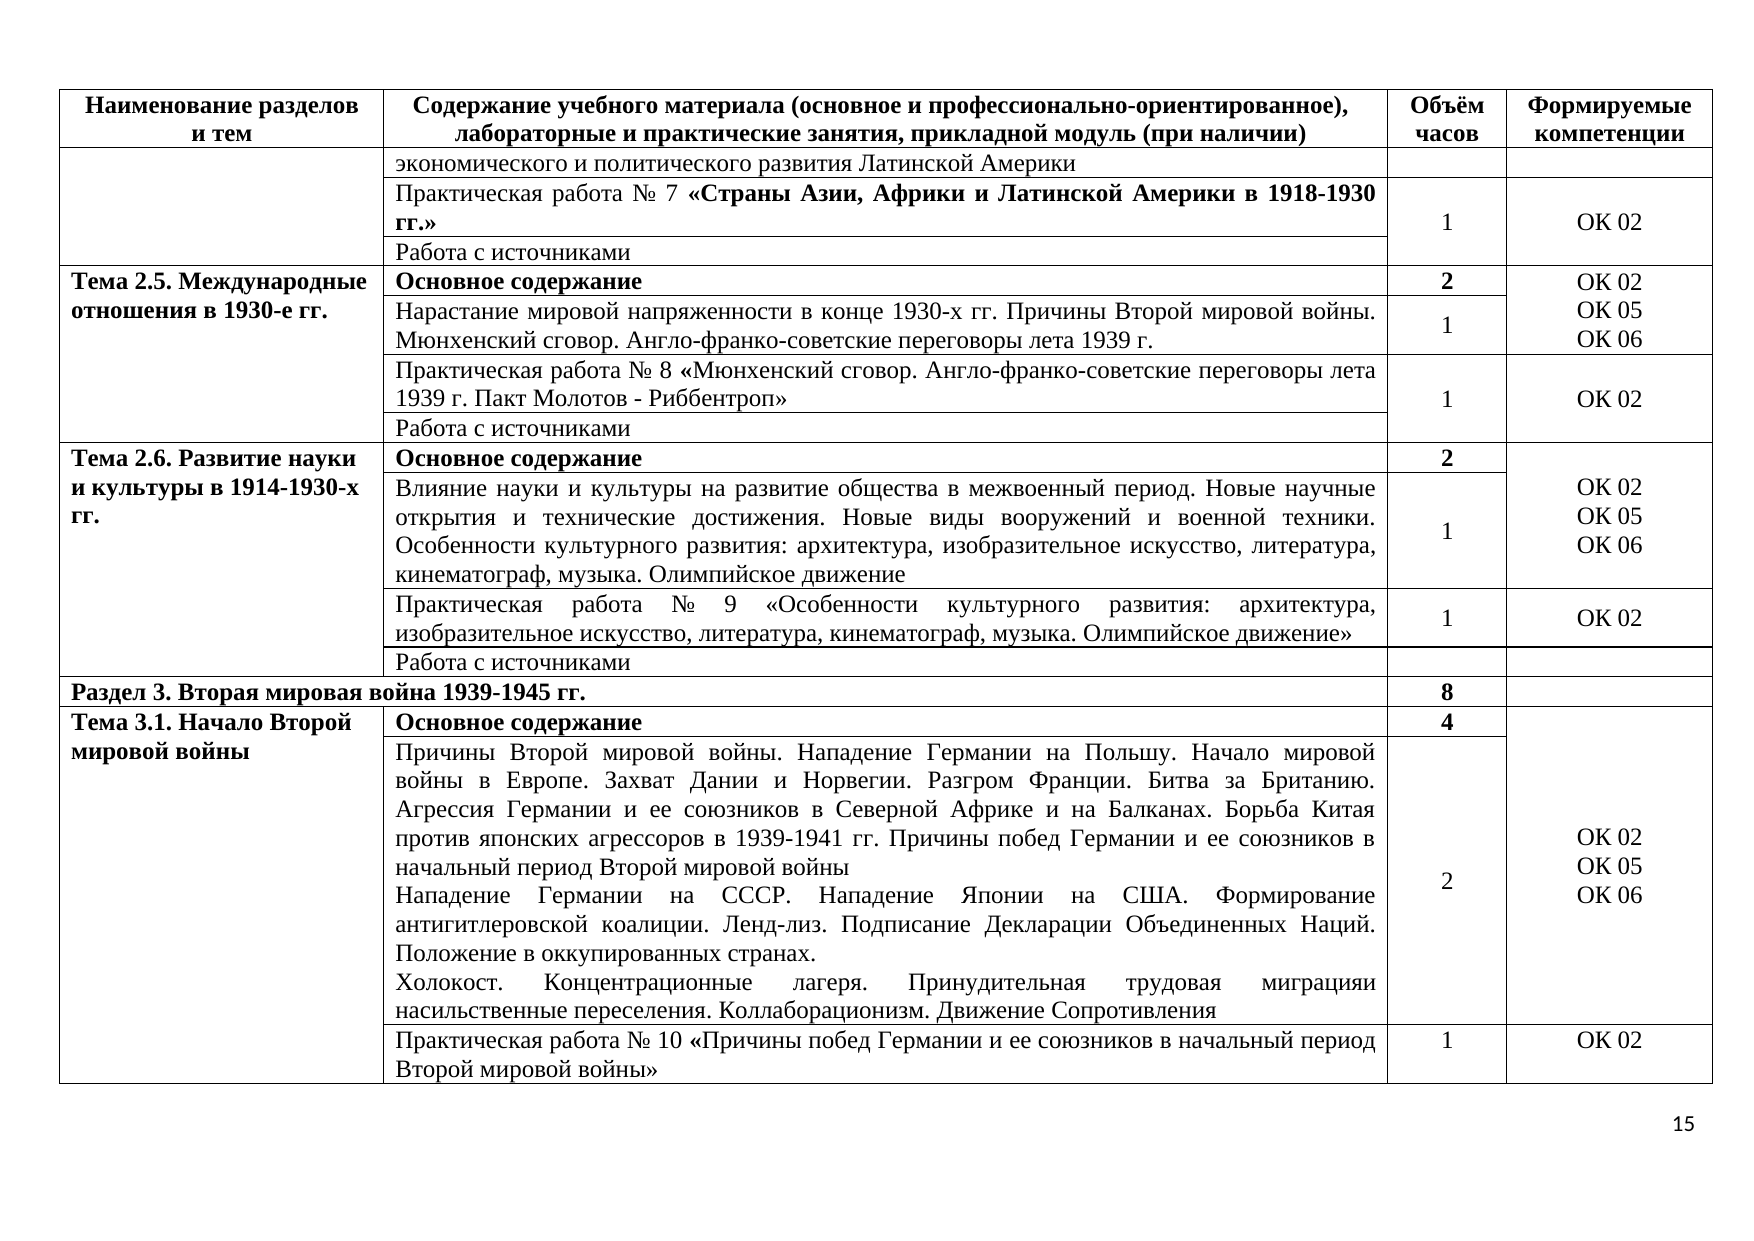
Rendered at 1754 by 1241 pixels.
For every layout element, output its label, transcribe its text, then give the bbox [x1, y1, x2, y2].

table_cell 1 [1388, 473, 1506, 588]
table_header Формируемые компетенции [1507, 90, 1712, 147]
table_cell ОК 02 ОК 05 ОК 06 [1507, 443, 1712, 588]
table_cell ОК 02 ОК 05 ОК 06 [1507, 266, 1712, 354]
table_cell Тема 2.5. Международные отношения в 1930-е гг. [60, 266, 383, 442]
table_header Содержание учебного материала (основное и профессионально-ориентированное), лабораторные и практические занятия, прикладной модуль (при наличии) [384, 90, 1387, 147]
table_cell Раздел 3. Вторая мировая война 1939-1945 гг. [60, 677, 1387, 706]
table_cell 1 [1388, 1025, 1506, 1083]
table_cell 2 [1388, 443, 1506, 472]
table_cell 1 [1388, 296, 1506, 354]
table_cell ОК 02 [1507, 178, 1712, 265]
table_cell Основное содержание [384, 266, 1387, 295]
table_header Объём часов [1388, 90, 1506, 147]
table_cell ОК 02 ОК 05 ОК 06 [1507, 707, 1712, 1024]
table_cell ОК 02 [1507, 1025, 1712, 1083]
table_cell ОК 02 [1507, 355, 1712, 442]
table_cell 4 [1388, 707, 1506, 736]
table_cell 2 [1388, 737, 1506, 1024]
table_cell [1507, 677, 1712, 706]
table_cell Практическая работа № 8 «Мюнхенский сговор. Англо-франко-советские переговоры лета 1939 г. Пакт Молотов - Риббентроп» [384, 355, 1387, 412]
table_cell [1507, 648, 1712, 676]
table_cell Работа с источниками [384, 237, 1387, 265]
table_cell Практическая работа № 7 «Страны Азии, Африки и Латинской Америки в 1918-1930 гг.» [384, 178, 1387, 236]
table_cell Тема 2.6. Развитие науки и культуры в 1914-1930-х гг. [60, 443, 383, 676]
table_header Наименование разделов и тем [60, 90, 383, 147]
table_cell 1 [1388, 355, 1506, 442]
table_cell Основное содержание [384, 707, 1387, 736]
table_cell Нарастание мировой напряженности в конце 1930-х гг. Причины Второй мировой войны. Мюнхенский сговор. Англо-франко-советские переговоры лета 1939 г. [384, 296, 1387, 354]
table_cell Причины Второй мировой войны. Нападение Германии на Польшу. Начало мировой войны в Европе. Захват Дании и Норвегии. Разгром Франции. Битва за Британию. Агрессия Германии и ее союзников в Северной Африке и на Балканах. Борьба Китая против японских агрессоров в 1939-1941 гг. Причины побед Германии и ее союзников в начальный период Второй мировой войны Нападение Германии на СССР. Нападение Японии на США. Формирование антигитлеровской коалиции. Ленд-лиз. Подписание Декларации Объединенных Наций. Положение в оккупированных странах. Холокост. Концентрационные лагеря. Принудительная трудовая миграцияи насильственные переселения. Коллаборационизм. Движение Сопротивления [384, 737, 1387, 1024]
table_cell Основное содержание [384, 443, 1387, 472]
table_cell [1388, 648, 1506, 676]
table_cell 2 [1388, 266, 1506, 295]
table_cell 1 [1388, 148, 1506, 177]
table_cell Практическая работа № 9 «Особенности культурного развития: архитектура, изобразительное искусство, литература, кинематограф, музыка. Олимпийское движение» [384, 589, 1387, 646]
table_cell Влияние науки и культуры на развитие общества в межвоенный период. Новые научные открытия и технические достижения. Новые виды вооружений и военной техники. Особенности культурного развития: архитектура, изобразительное искусство, литература, кинематограф, музыка. Олимпийское движение [384, 473, 1387, 588]
table_cell 1 [1388, 178, 1506, 265]
table_cell Работа с источниками [384, 413, 1387, 442]
table_cell Тема 3.1. Начало Второй мировой войны [60, 707, 383, 1083]
table_cell Практическая работа № 10 «Причины побед Германии и ее союзников в начальный период Второй мировой войны» [384, 1025, 1387, 1083]
table_cell 1 [1388, 589, 1506, 646]
table_cell 8 [1388, 677, 1506, 706]
table_cell ОК 02 [1507, 589, 1712, 646]
table_cell Работа с источниками [384, 648, 1387, 676]
